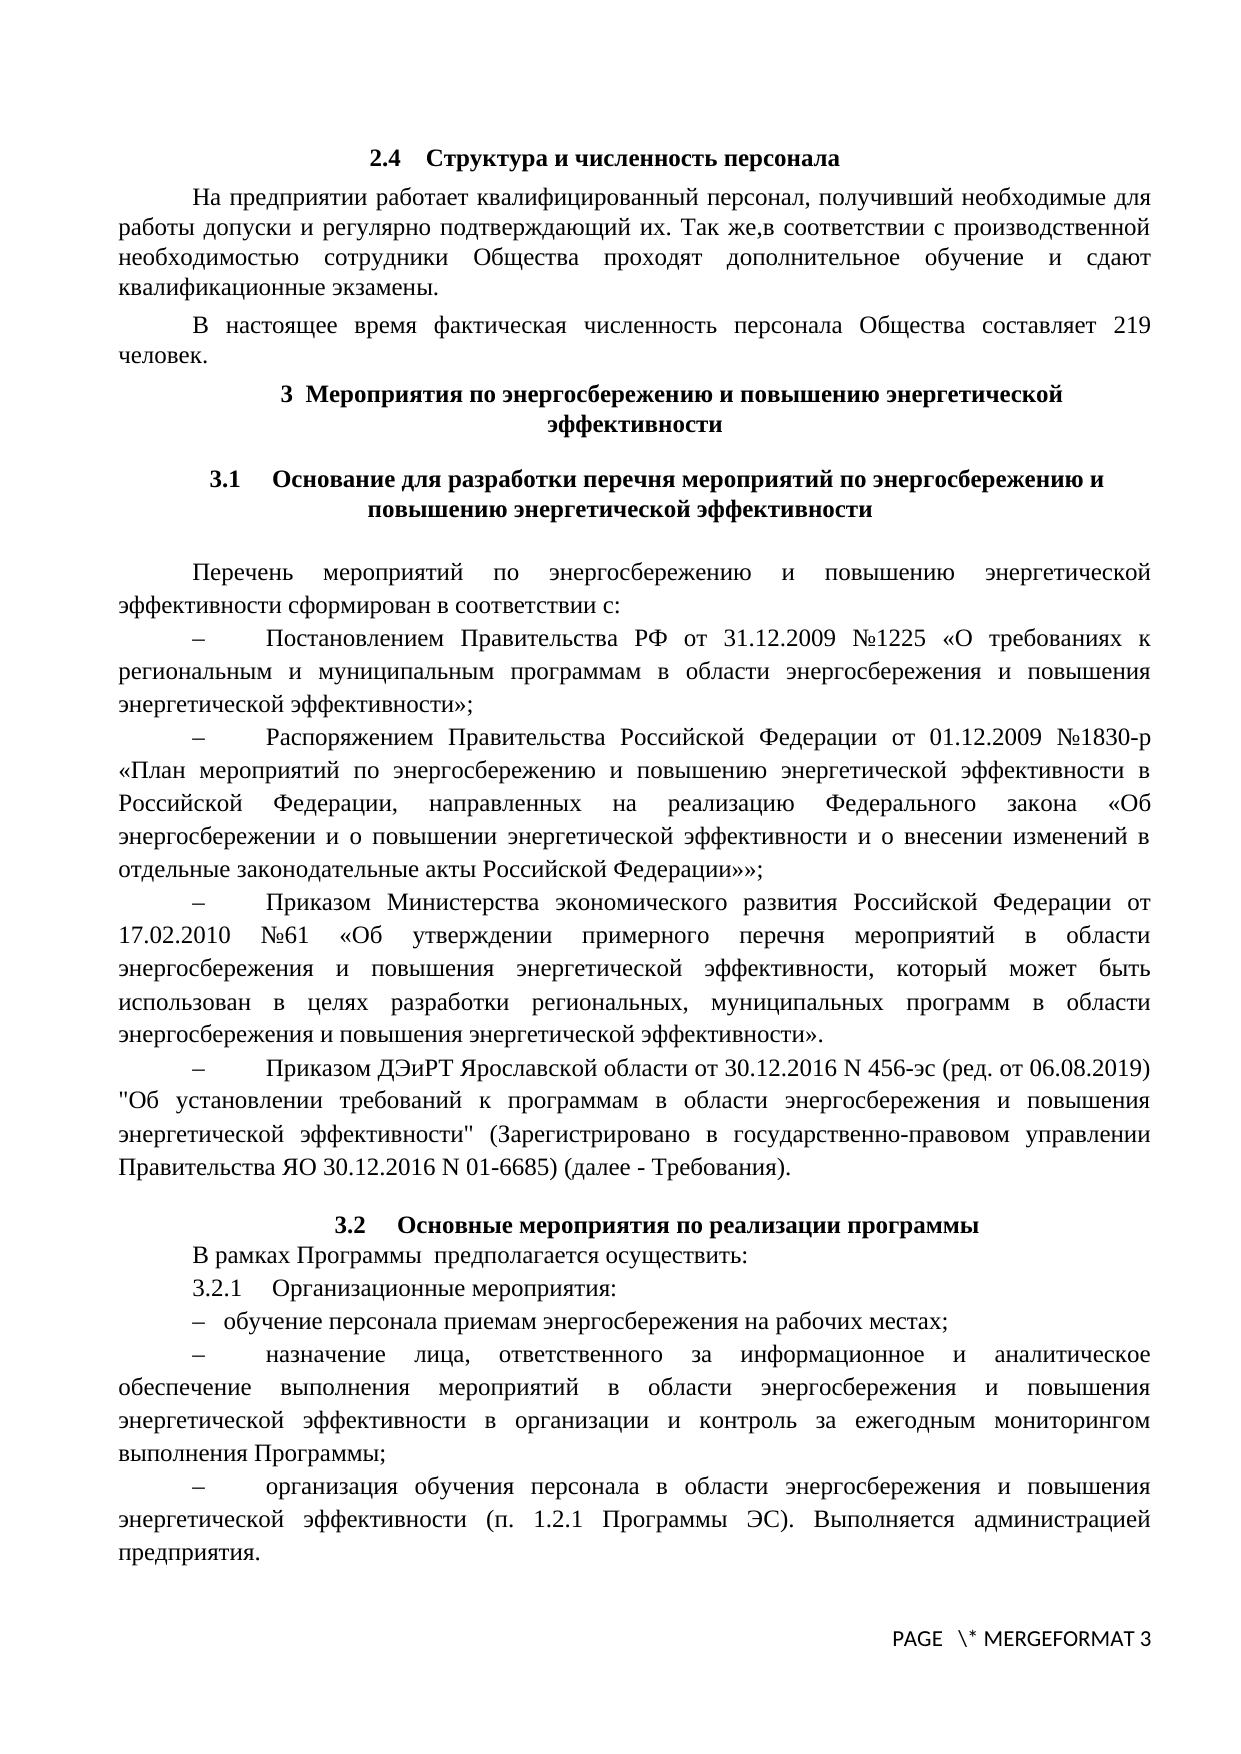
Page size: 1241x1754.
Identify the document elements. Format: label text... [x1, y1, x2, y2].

text 2.4 Структура и численность персонала [295, 143, 1122, 172]
text – назначение лица, ответственного за информационное и аналитическое обеспечение выполнения мероприятий в области энергосбережения и повышения энергетической эффективности в организации и контроль за ежегодным мониторингом выполнения Программы; [118, 1339, 1152, 1467]
text 3 Мероприятия по энергосбережению и повышению энергетической эффективности [118, 379, 1152, 438]
text 3.2 Основные мероприятия по реализации программы [118, 1210, 1122, 1238]
text 3.1 Основание для разработки перечня мероприятий по энергосбережению и повышению энергетической эффективности [118, 464, 1122, 523]
text – обучение персонала приемам энергосбережения на рабочих местах; [118, 1306, 1152, 1334]
text – Распоряжением Правительства Российской Федерации от 01.12.2009 №1830-р «План мероприятий по энергосбережению и повышению энергетической эффективности в Российской Федерации, направленных на реализацию Федерального закона «Об энергосбережении и о повышении энергетической эффективности и о внесении изменений в отдельные законодательные акты Российской Федерации»»; [118, 722, 1152, 883]
text В рамках Программы предполагается осуществить: [118, 1240, 1152, 1268]
text – Приказом ДЭиРТ Ярославской области от 30.12.2016 N 456-эс (ред. от 06.08.2019) "Об установлении требований к программам в области энергосбережения и повышения энергетической эффективности" (Зарегистрировано в государственно-правовом управлении Правительства ЯО 30.12.2016 N 01-6685) (далее - Требования). [118, 1053, 1152, 1180]
text – организация обучения персонала в области энергосбережения и повышения энергетической эффективности (п. 1.2.1 Программы ЭС). Выполняется администрацией предприятия. [118, 1471, 1152, 1566]
text На предприятии работает квалифицированный персонал, получивший необходимые для работы допуски и регулярно подтверждающий их. Так же,в соответствии с производственной необходимостью сотрудники Общества проходят дополнительное обучение и сдают квалификационные экзамены. [118, 182, 1152, 301]
text – Постановлением Правительства РФ от 31.12.2009 №1225 «О требованиях к региональным и муниципальным программам в области энергосбережения и повышения энергетической эффективности»; [118, 623, 1152, 718]
text Перечень мероприятий по энергосбережению и повышению энергетической эффективности сформирован в соответствии с: [118, 557, 1152, 619]
text В настоящее время фактическая численность персонала Общества составляет 219 человек. [118, 310, 1152, 369]
text – Приказом Министерства экономического развития Российской Федерации от 17.02.2010 №61 «Об утверждении примерного перечня мероприятий в области энергосбережения и повышения энергетической эффективности, который может быть использован в целях разработки региональных, муниципальных программ в области энергосбережения и повышения энергетической эффективности». [118, 887, 1152, 1048]
list Организационные мероприятия: [118, 1273, 1152, 1302]
